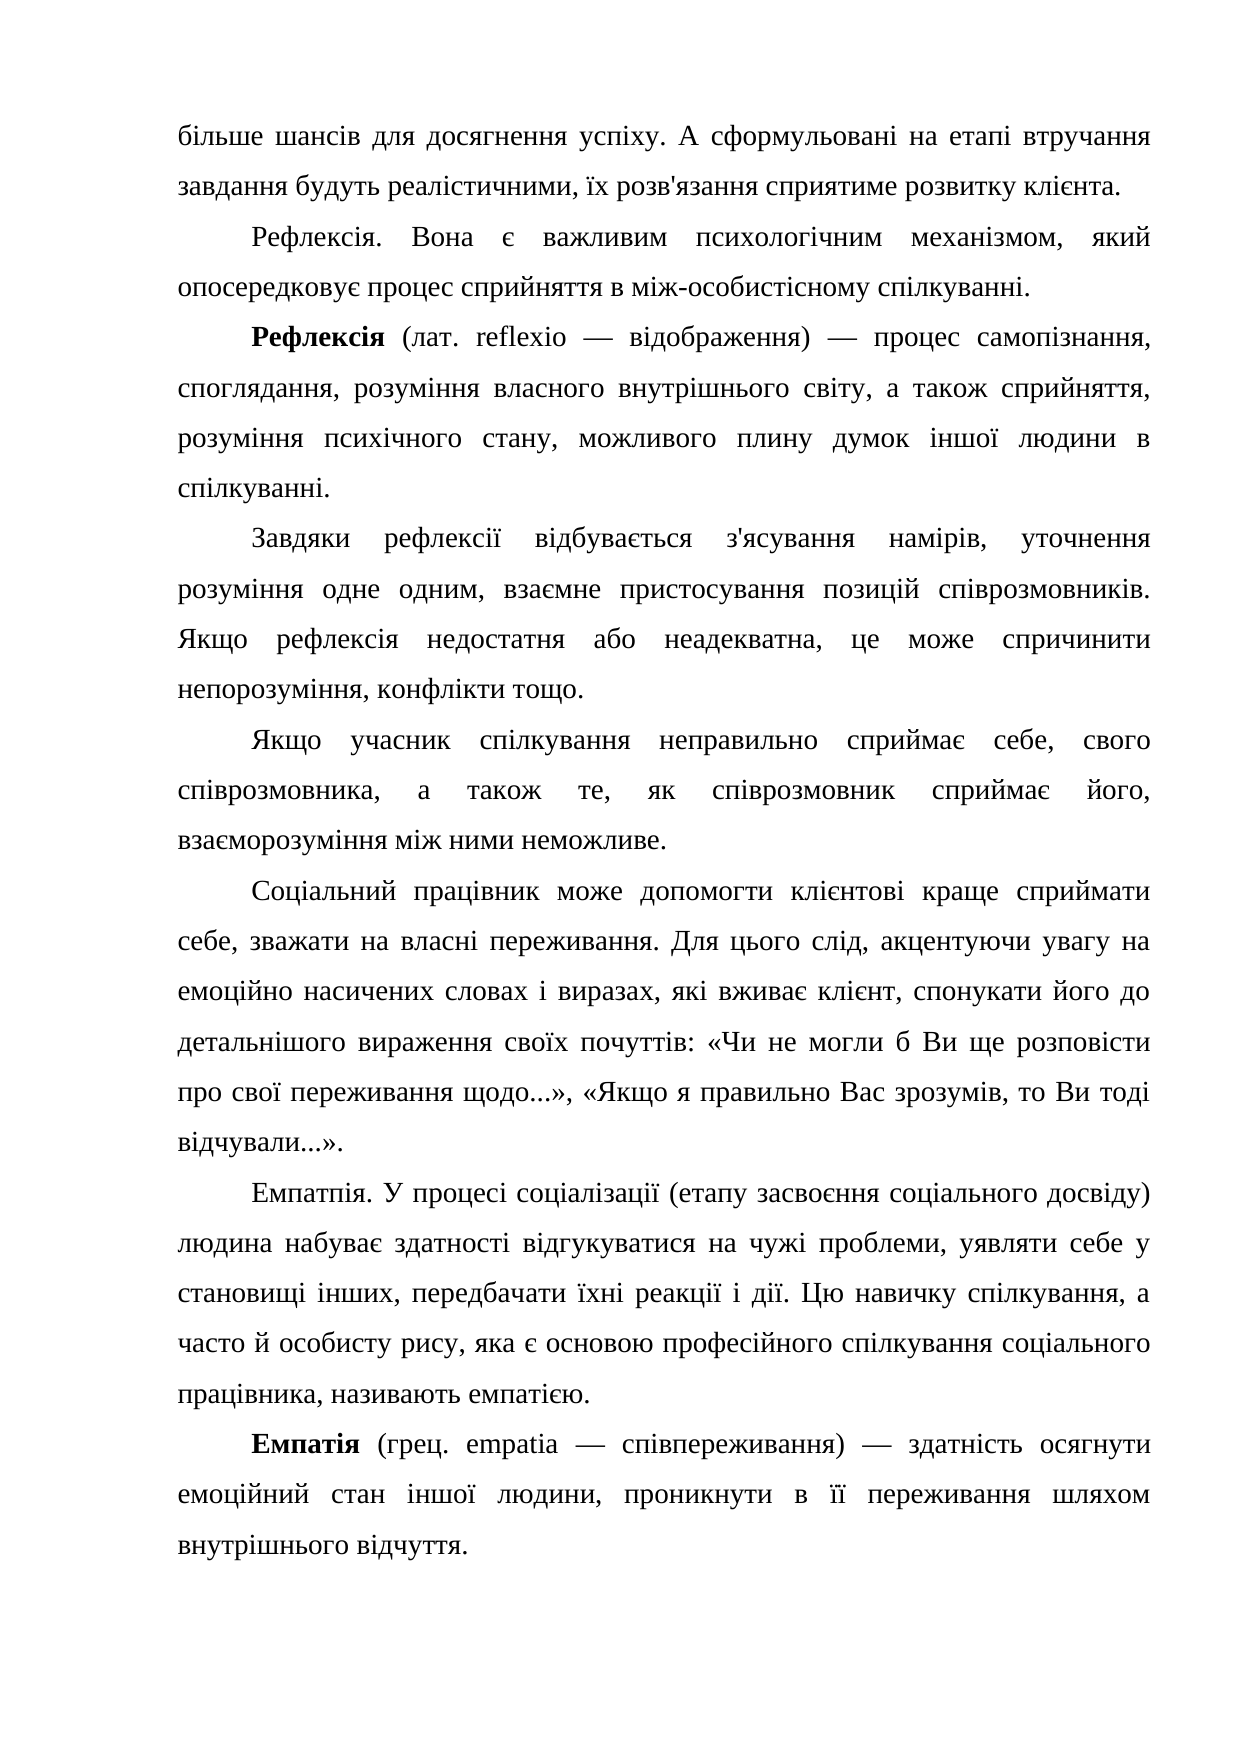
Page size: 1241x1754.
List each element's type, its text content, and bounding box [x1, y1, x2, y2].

text Рефлексія (лат. reflexio — відображення) — процес самопізнання, споглядання, розуміння власного внутрішнього світу, а також сприйняття, розуміння психічного стану, можливого плину думок іншої людини в спілкуванні. [177, 319, 1152, 504]
text Емпатія (грец. empatia — співпереживання) — здатність осягнути емоційний стан іншої людини, проникнути в її переживання шляхом внутрішнього відчуття. [177, 1426, 1152, 1560]
text Емпатпія. У процесі соціалізації (етапу засвоєння соціального досвіду) людина набуває здатності відгукуватися на чужі проблеми, уявляти себе у становищі інших, передбачати їхні реакції і дії. Цю навичку спілкування, а часто й особисту рису, яка є основою професійного спілкування соціального працівника, називають емпатією. [177, 1175, 1152, 1409]
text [177, 118, 1152, 202]
text Рефлексія. Вона є важливим психологічним механізмом, який опосередковує процес сприйняття в між-особистісному спілкуванні. [177, 219, 1152, 303]
text Соціальний працівник може допомогти клієнтові краще сприймати себе, зважати на власні переживання. Для цього слід, акцентуючи увагу на емоційно насичених словах і виразах, які вживає клієнт, спонукати його до детальнішого вираження своїх почуттів: «Чи не могли б Ви ще розповісти про свої переживання щодо...», «Якщо я правильно Вас зрозумів, то Ви тоді відчували...». [177, 873, 1152, 1158]
text Завдяки рефлексії відбувається з'ясування намірів, уточнення розуміння одне одним, взаємне пристосування позицій співрозмовників. Якщо рефлексія недостатня або неадекватна, це може спричинити непорозуміння, конфлікти тощо. [177, 521, 1152, 705]
text Якщо учасник спілкування неправильно сприймає себе, свого співрозмовника, а також те, як співрозмовник сприймає його, взаєморозуміння між ними неможливе. [177, 722, 1152, 856]
